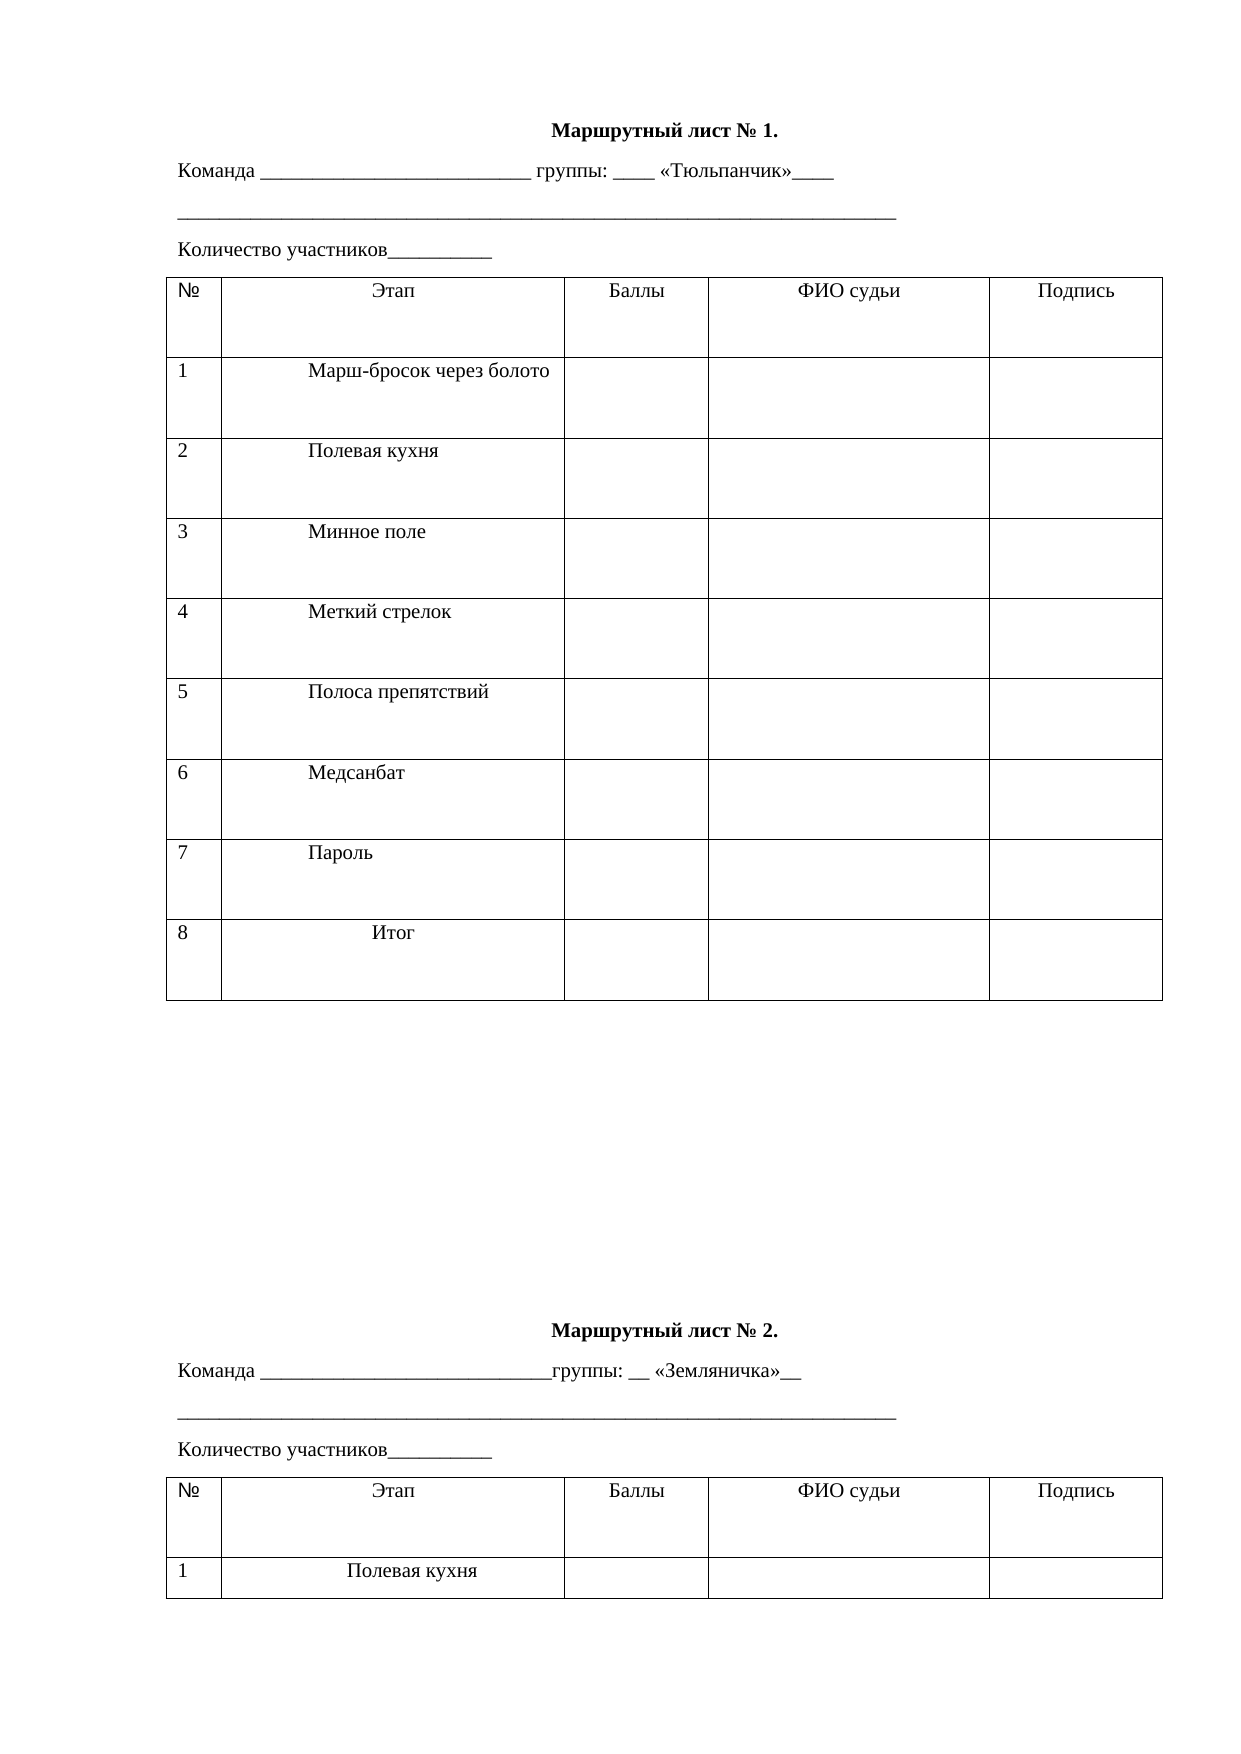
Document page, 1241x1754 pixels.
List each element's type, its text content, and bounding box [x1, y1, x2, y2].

table_cell [565, 519, 708, 598]
table_header Этап [222, 278, 564, 357]
table_cell [990, 519, 1162, 598]
table_cell 2 [167, 439, 221, 518]
table_header № [167, 1478, 221, 1557]
table_cell [709, 439, 989, 518]
table_cell [990, 679, 1162, 759]
table_header Подпись [990, 278, 1162, 357]
table_cell [709, 599, 989, 678]
table_cell [565, 1558, 708, 1598]
table_cell [709, 358, 989, 437]
table_cell [990, 840, 1162, 919]
table_cell 8 [167, 920, 221, 1000]
table_cell 5 [167, 679, 221, 759]
table_cell Медсанбат [222, 760, 564, 839]
text _____________________________________________________________________ [177, 1397, 1152, 1422]
table_cell [565, 599, 708, 678]
table_cell [565, 840, 708, 919]
table_cell 3 [167, 519, 221, 598]
table_cell [990, 760, 1162, 839]
table_cell [565, 760, 708, 839]
table_cell [709, 1558, 989, 1598]
table_header Этап [222, 1478, 564, 1557]
table_cell [709, 920, 989, 1000]
table_cell [565, 439, 708, 518]
text Маршрутный лист № 1. [177, 118, 1152, 142]
table_header ФИО судьи [709, 278, 989, 357]
text _____________________________________________________________________ [177, 197, 1152, 222]
table_cell 4 [167, 599, 221, 678]
table_cell [565, 920, 708, 1000]
table_cell 1 [167, 358, 221, 437]
table_cell [990, 439, 1162, 518]
table_header ФИО судьи [709, 1478, 989, 1557]
table_header № [167, 278, 221, 357]
table_header Баллы [565, 278, 708, 357]
table_cell [709, 840, 989, 919]
table_cell Итог [222, 920, 564, 1000]
table_cell Полевая кухня [222, 1558, 564, 1598]
table_header Подпись [990, 1478, 1162, 1557]
table_cell [709, 519, 989, 598]
table_cell Меткий стрелок [222, 599, 564, 678]
table_cell 6 [167, 760, 221, 839]
text Команда ____________________________группы: __ «Земляничка»__ [177, 1358, 1152, 1382]
table_cell [990, 1558, 1162, 1598]
table_cell Полевая кухня [222, 439, 564, 518]
table_cell Марш-бросок через болото [222, 358, 564, 437]
table_cell 1 [167, 1558, 221, 1598]
table_cell 7 [167, 840, 221, 919]
table_header Баллы [565, 1478, 708, 1557]
table_cell Пароль [222, 840, 564, 919]
table_cell [709, 679, 989, 759]
table_cell [990, 358, 1162, 437]
table_cell [565, 358, 708, 437]
table_cell Минное поле [222, 519, 564, 598]
text Количество участников__________ [177, 1437, 1152, 1461]
table_cell [565, 679, 708, 759]
text Команда __________________________ группы: ____ «Тюльпанчик»____ [177, 158, 1152, 182]
text Маршрутный лист № 2. [177, 1318, 1152, 1342]
table_cell [990, 599, 1162, 678]
text Количество участников__________ [177, 237, 1152, 261]
table_cell [990, 920, 1162, 1000]
table_cell [709, 760, 989, 839]
table_cell Полоса препятствий [222, 679, 564, 759]
